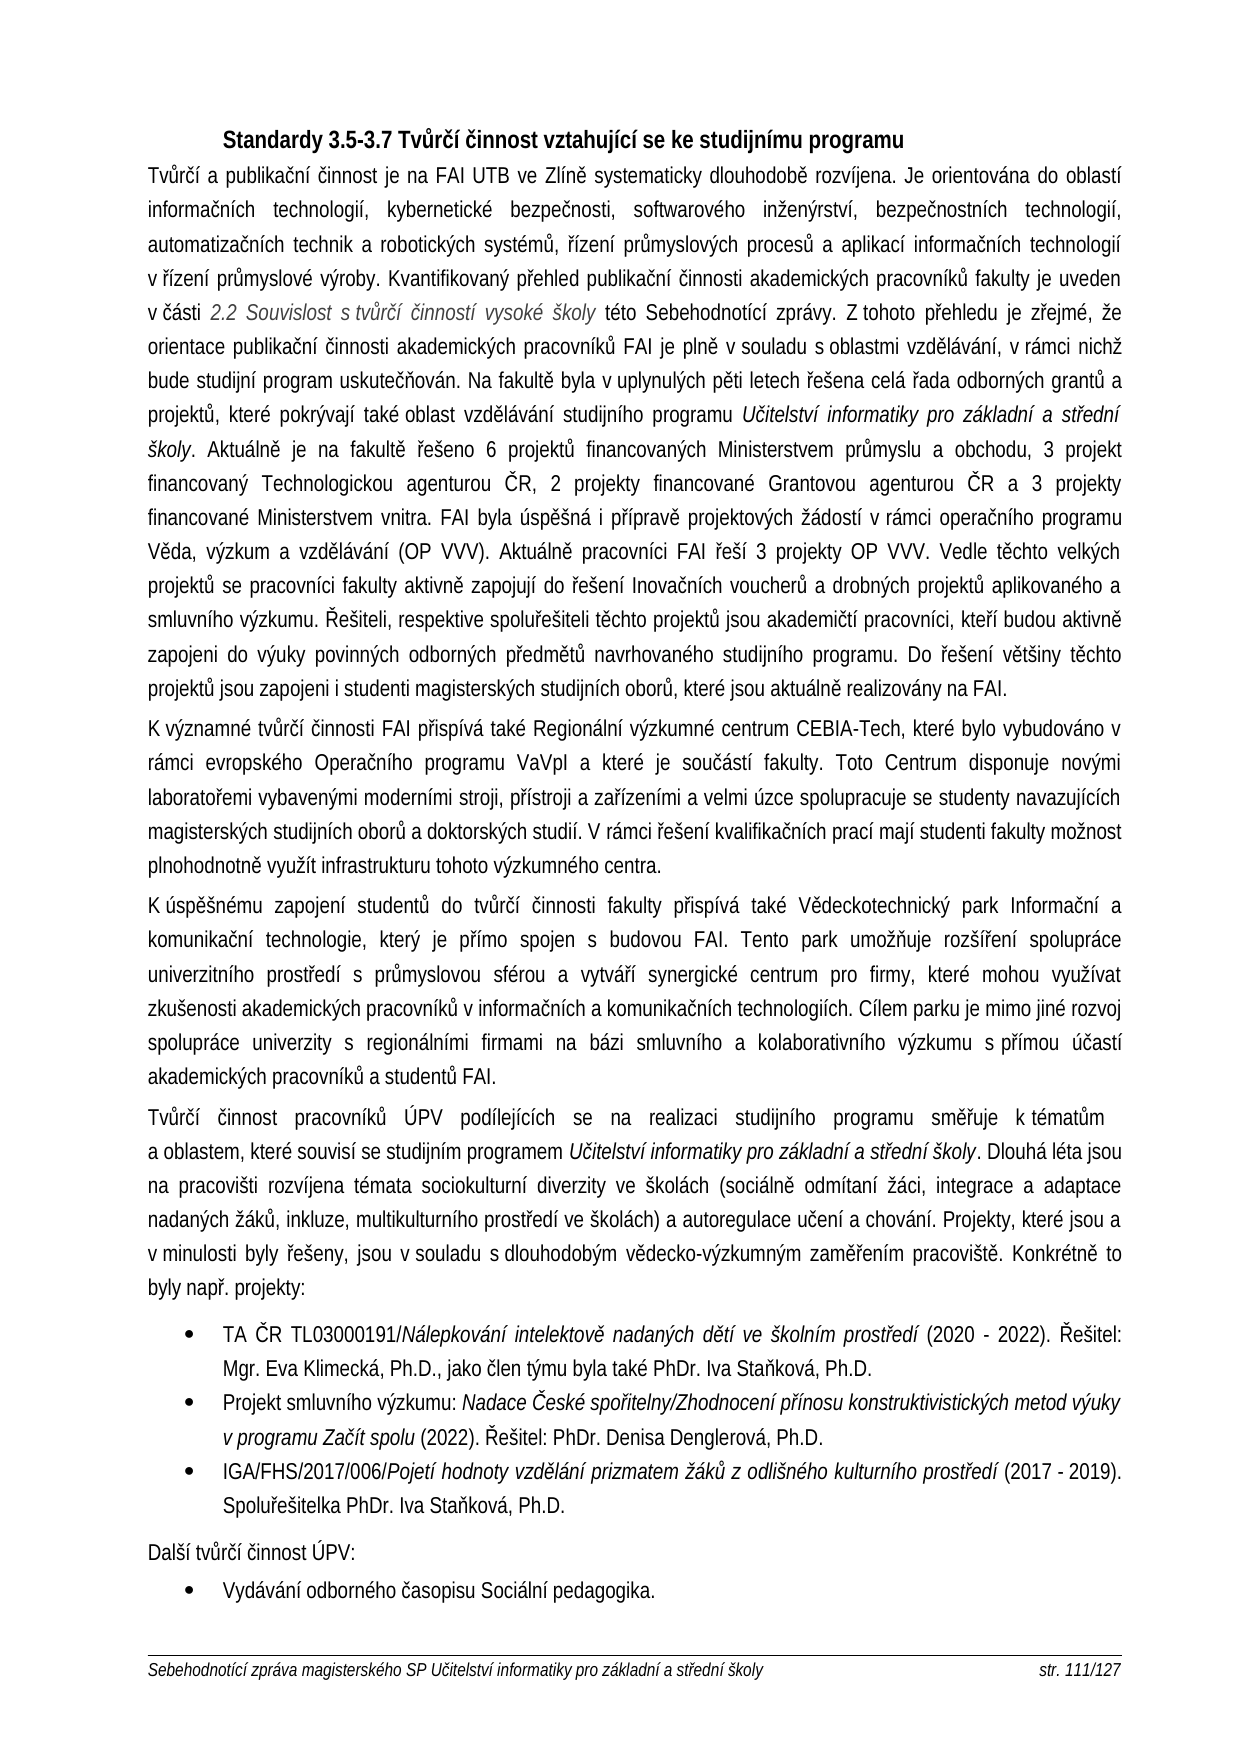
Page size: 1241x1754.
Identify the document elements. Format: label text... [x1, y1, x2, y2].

list IGA/FHS/2017/006/Pojetí hodnoty vzdělání prizmatem žáků z odlišného kulturního prostředí (2017 - 2019). Spoluřešitelka PhDr. Iva Staňková, Ph.D. [185, 1458, 1122, 1518]
subtitle Standardy 3.5-3.7 Tvůrčí činnost vztahující se ke studijnímu programu [223, 125, 1122, 154]
text Tvůrčí činnost pracovníků ÚPV podílejících se na realizaci studijního programu směřuje k tématům a oblastem, které souvisí se studijním programem Učitelství informatiky pro základní a střední školy. Dlouhá léta jsou na pracovišti rozvíjena témata sociokulturní diverzity ve školách (sociálně odmítaní žáci, integrace a adaptace nadaných žáků, inkluze, multikulturního prostředí ve školách) a autoregulace učení a chování. Projekty, které jsou a v minulosti byly řešeny, jsou v souladu s dlouhodobým vědecko-výzkumným zaměřením pracoviště. Konkrétně to byly např. projekty: [148, 1103, 1122, 1301]
list Vydávání odborného časopisu Sociální pedagogika. [185, 1577, 1122, 1604]
text Další tvůrčí činnost ÚPV: [148, 1538, 1122, 1565]
list Projekt smluvního výzkumu: Nadace České spořitelny/Zhodnocení přínosu konstruktivistických metod výuky v programu Začít spolu (2022). Řešitel: PhDr. Denisa Denglerová, Ph.D. [185, 1389, 1122, 1450]
text Tvůrčí a publikační činnost je na FAI UTB ve Zlíně systematicky dlouhodobě rozvíjena. Je orientována do oblastí informačních technologií, kybernetické bezpečnosti, softwarového inženýrství, bezpečnostních technologií, automatizačních technik a robotických systémů, řízení průmyslových procesů a aplikací informačních technologií v řízení průmyslové výroby. Kvantifikovaný přehled publikační činnosti akademických pracovníků fakulty je uveden v části 2.2 Souvislost s tvůrčí činností vysoké školy této Sebehodnotící zprávy. Z tohoto přehledu je zřejmé, že orientace publikační činnosti akademických pracovníků FAI je plně v souladu s oblastmi vzdělávání, v rámci nichž bude studijní program uskutečňován. Na fakultě byla v uplynulých pěti letech řešena celá řada odborných grantů a projektů, které pokrývají také oblast vzdělávání studijního programu Učitelství informatiky pro základní a střední školy. Aktuálně je na fakultě řešeno 6 projektů financovaných Ministerstvem průmyslu a obchodu, 3 projekt financovaný Technologickou agenturou ČR, 2 projekty financované Grantovou agenturou ČR a 3 projekty financované Ministerstvem vnitra. FAI byla úspěšná i přípravě projektových žádostí v rámci operačního programu Věda, výzkum a vzdělávání (OP VVV). Aktuálně pracovníci FAI řeší 3 projekty OP VVV. Vedle těchto velkých projektů se pracovníci fakulty aktivně zapojují do řešení Inovačních voucherů a drobných projektů aplikovaného a smluvního výzkumu. Řešiteli, respektive spoluřešiteli těchto projektů jsou akademičtí pracovníci, kteří budou aktivně zapojeni do výuky povinných odborných předmětů navrhovaného studijního programu. Do řešení většiny těchto projektů jsou zapojeni i studenti magisterských studijních oborů, které jsou aktuálně realizovány na FAI. [148, 162, 1122, 701]
text K významné tvůrčí činnosti FAI přispívá také Regionální výzkumné centrum CEBIA-Tech, které bylo vybudováno v rámci evropského Operačního programu VaVpI a které je součástí fakulty. Toto Centrum disponuje novými laboratořemi vybavenými moderními stroji, přístroji a zařízeními a velmi úzce spolupracuje se studenty navazujících magisterských studijních oborů a doktorských studií. V rámci řešení kvalifikačních prací mají studenti fakulty možnost plnohodnotně využít infrastrukturu tohoto výzkumného centra. [148, 715, 1122, 878]
text K úspěšnému zapojení studentů do tvůrčí činnosti fakulty přispívá také Vědeckotechnický park Informační a komunikační technologie, který je přímo spojen s budovou FAI. Tento park umožňuje rozšíření spolupráce univerzitního prostředí s průmyslovou sférou a vytváří synergické centrum pro firmy, které mohou využívat zkušenosti akademických pracovníků v informačních a komunikačních technologiích. Cílem parku je mimo jiné rozvoj spolupráce univerzity s regionálními firmami na bázi smluvního a kolaborativního výzkumu s přímou účastí akademických pracovníků a studentů FAI. [148, 892, 1122, 1089]
list TA ČR TL03000191/Nálepkování intelektově nadaných dětí ve školním prostředí (2020 - 2022). Řešitel: Mgr. Eva Klimecká, Ph.D., jako člen týmu byla také PhDr. Iva Staňková, Ph.D. [185, 1321, 1122, 1382]
